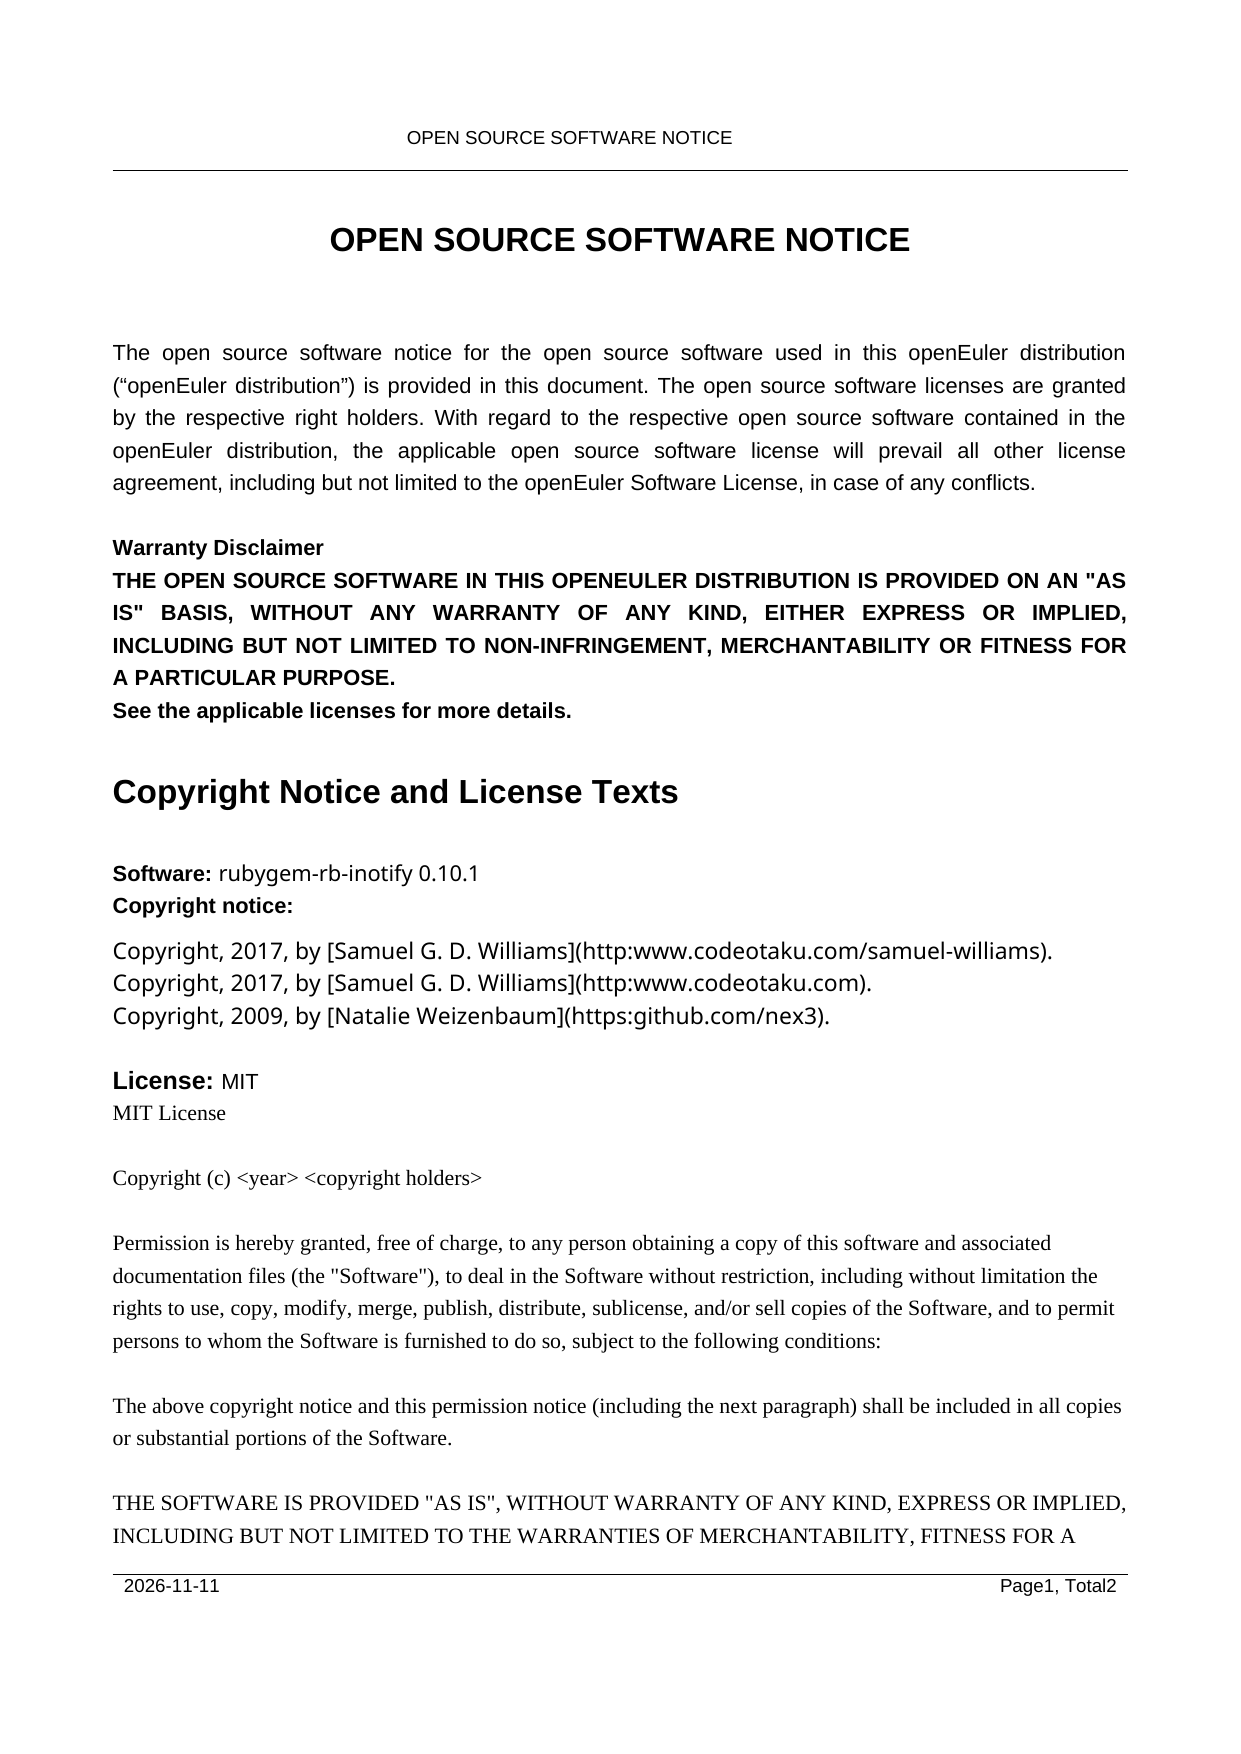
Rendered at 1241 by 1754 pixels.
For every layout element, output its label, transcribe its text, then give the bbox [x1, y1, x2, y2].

text Copyright Notice and License Texts [112, 759, 1128, 824]
text THE OPEN SOURCE SOFTWARE IN THIS OPENEULER DISTRIBUTION IS PROVIDED ON AN "AS IS" BASIS, WITHOUT ANY WARRANTY OF ANY KIND, EITHER EXPRESS OR IMPLIED, INCLUDING BUT NOT LIMITED TO NON-INFRINGEMENT, MERCHANTABILITY OR FITNESS FOR A PARTICULAR PURPOSE. See the applicable licenses for more details. [112, 564, 1128, 726]
text Copyright notice: [112, 889, 1128, 921]
text OPEN SOURCE SOFTWARE NOTICE [112, 206, 1128, 271]
text Warranty Disclaimer [112, 531, 1128, 564]
text License: MIT [112, 1064, 1128, 1096]
text Copyright, 2017, by [Samuel G. D. Williams](http:www.codeotaku.com/samuel-williams). Copyright, 2017, by [Samuel G. D. Williams](http:www.codeotaku.com). Copyright, 2009, by [Natalie Weizenbaum](https:github.com/nex3). [112, 934, 1128, 1064]
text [112, 1096, 1128, 1551]
title Software: rubygem-rb-inotify 0.10.1 [112, 856, 1128, 889]
text The open source software notice for the open source software used in this openEuler distribution (“openEuler distribution”) is provided in this document. The open source software licenses are granted by the respective right holders. With regard to the respective open source software contained in the openEuler distribution, the applicable open source software license will prevail all other license agreement, including but not limited to the openEuler Software License, in case of any conflicts. [112, 336, 1128, 499]
